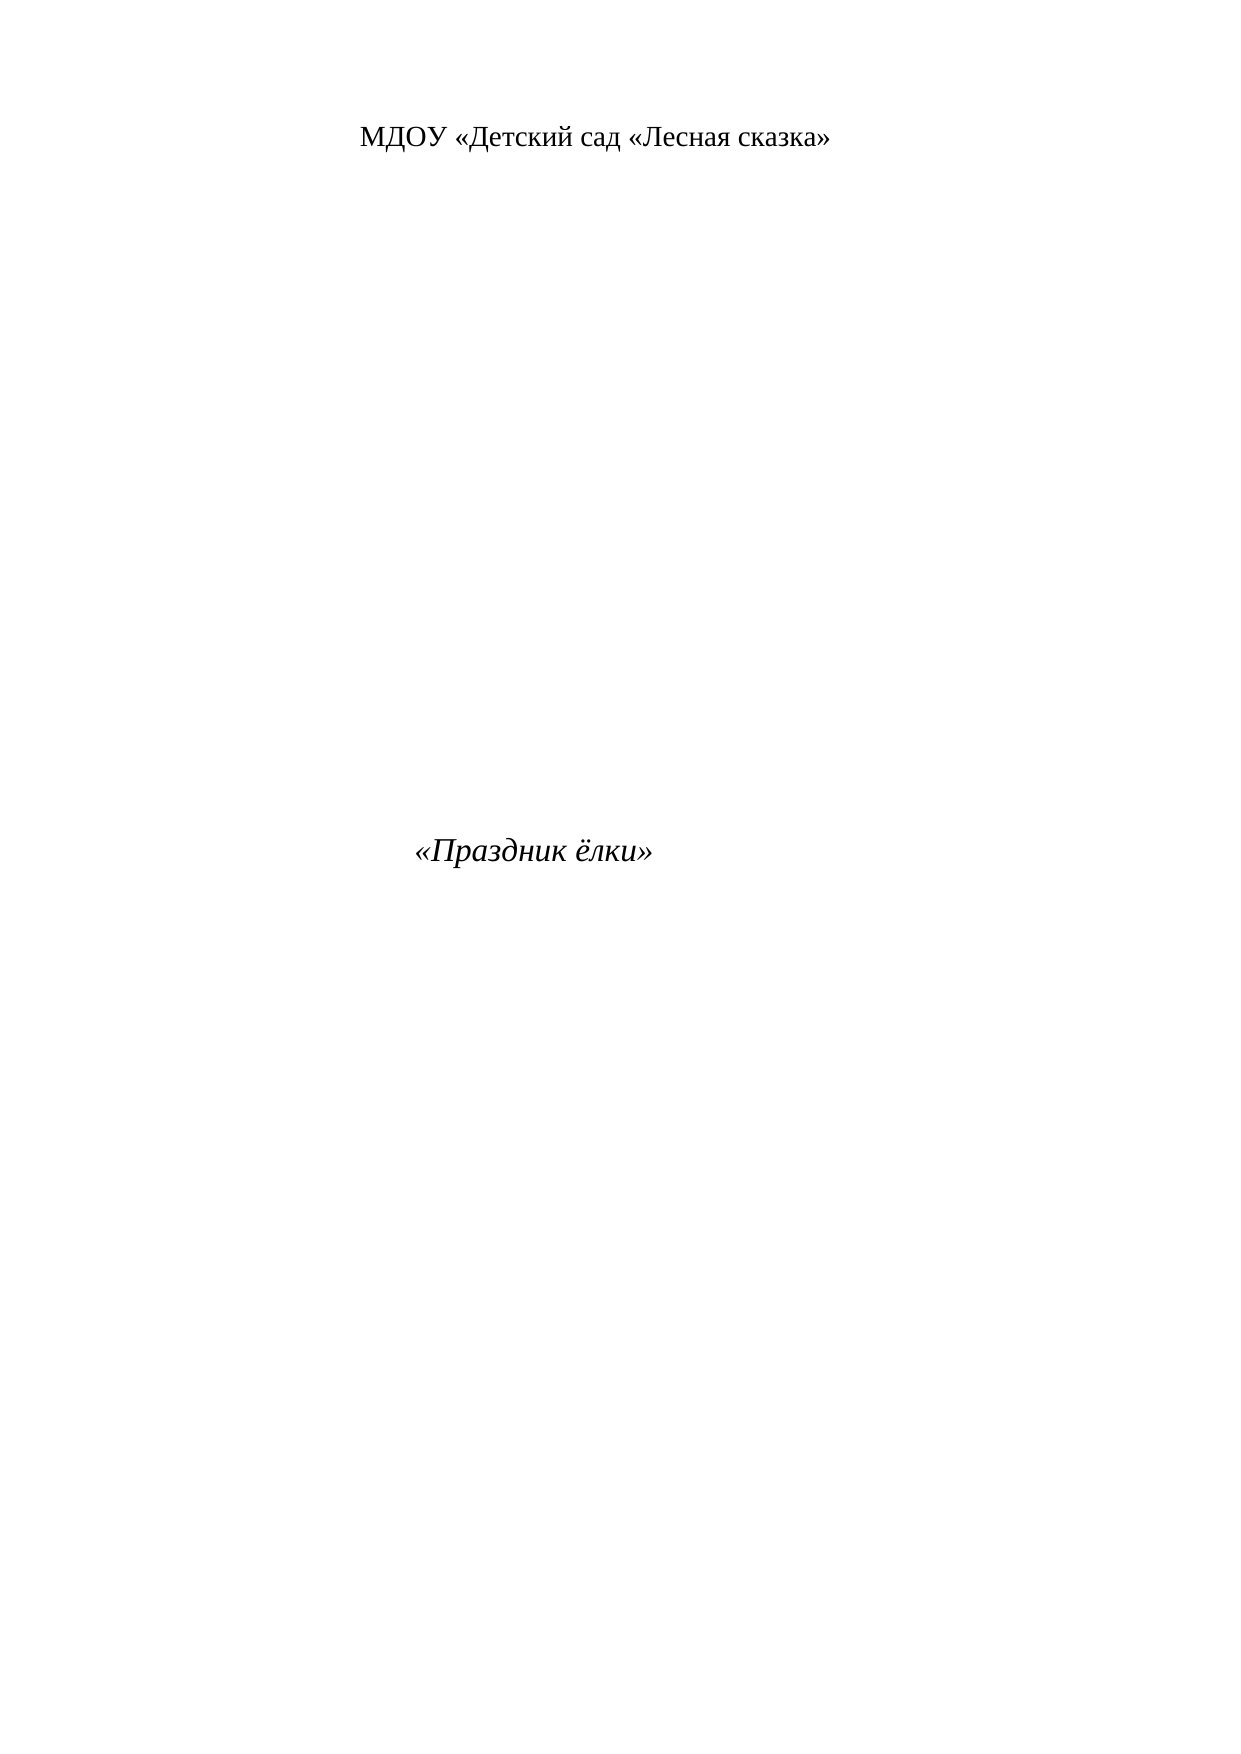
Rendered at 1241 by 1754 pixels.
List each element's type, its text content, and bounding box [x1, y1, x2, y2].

text «Праздник ёлки» [177, 830, 1152, 869]
text МДОУ «Детский сад «Лесная сказка» [177, 119, 1152, 152]
